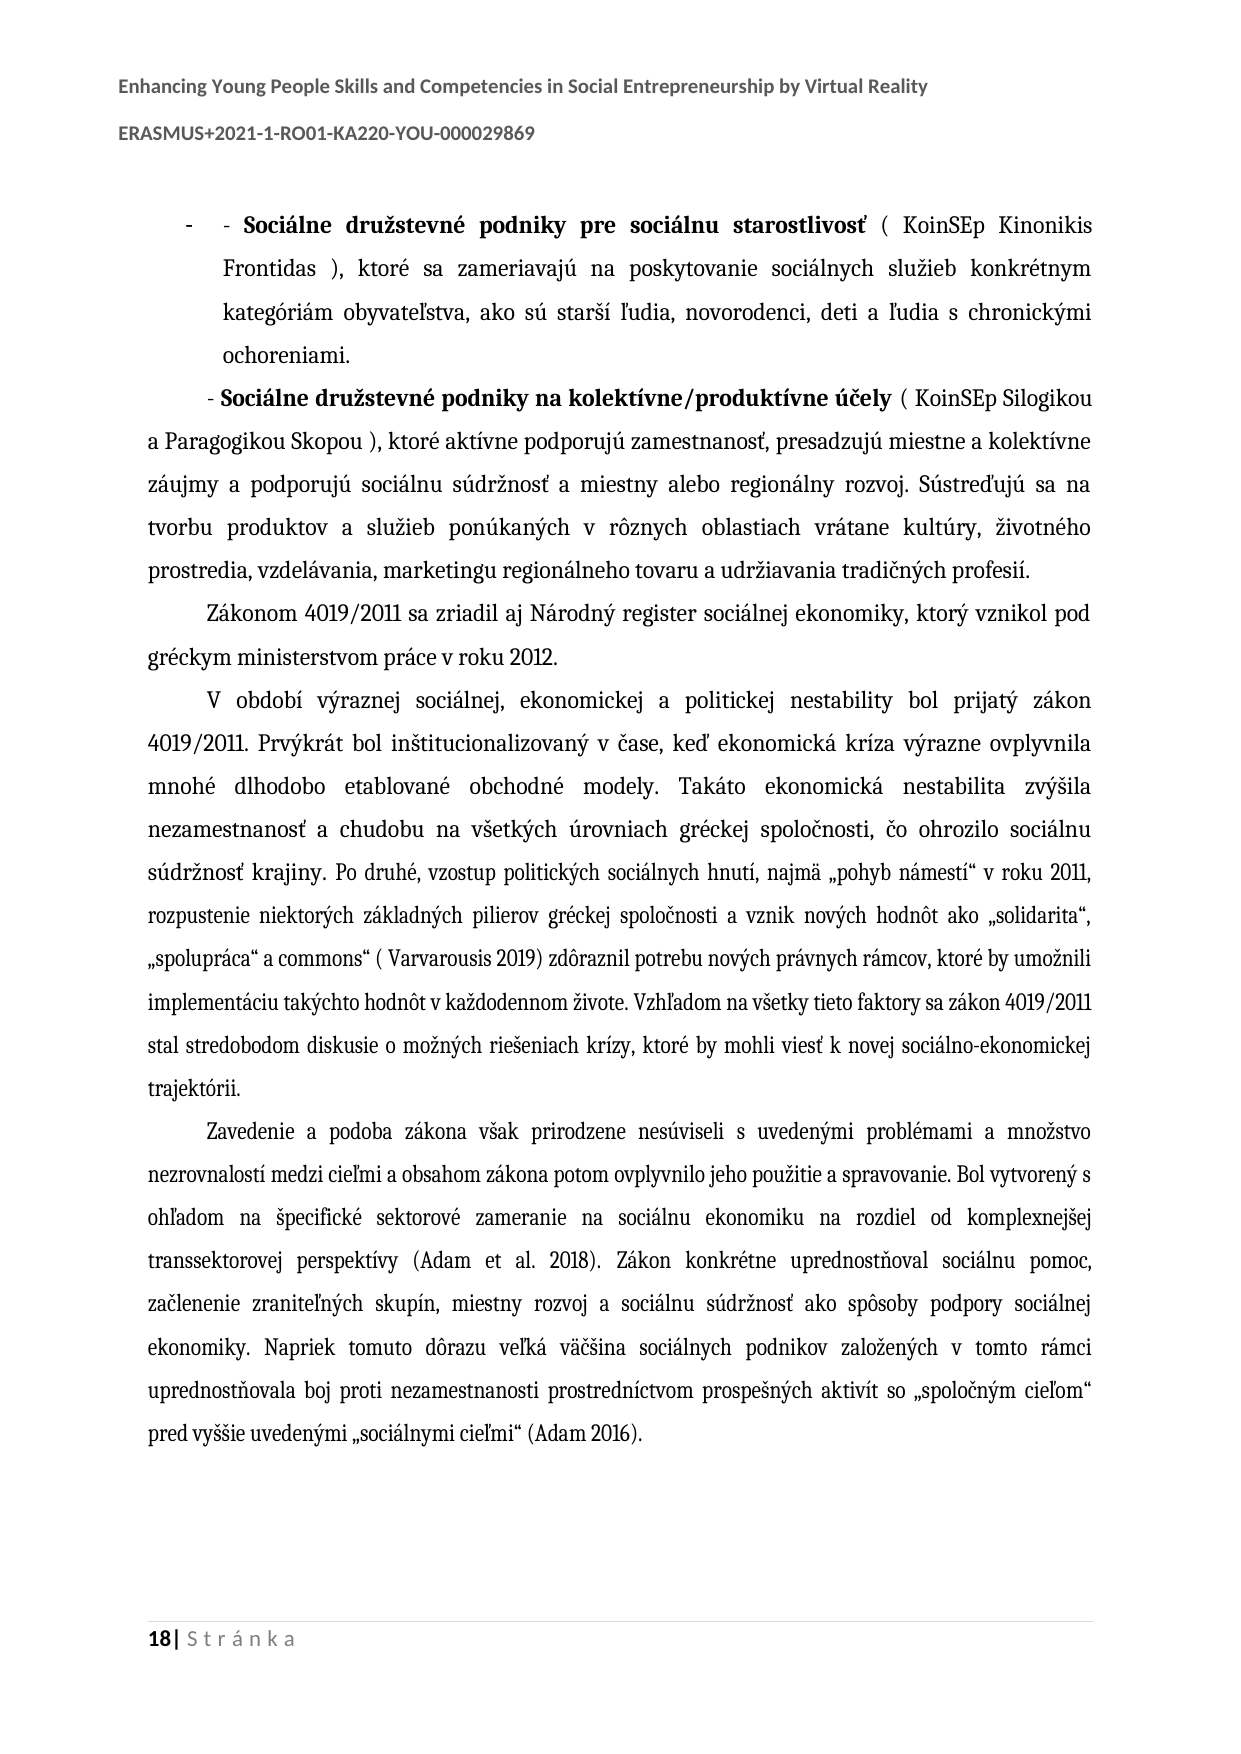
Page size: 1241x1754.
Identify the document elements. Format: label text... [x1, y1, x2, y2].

text - Sociálne družstevné podniky na kolektívne/produktívne účely ( KoinSEp Silogikou a Paragogikou Skopou ), ktoré aktívne podporujú zamestnanosť, presadzujú miestne a kolektívne záujmy a podporujú sociálnu súdržnosť a miestny alebo regionálny rozvoj. Sústreďujú sa na tvorbu produktov a služieb ponúkaných v rôznych oblastiach vrátane kultúry, životného prostredia, vzdelávania, marketingu regionálneho tovaru a udržiavania tradičných profesií. [148, 384, 1093, 585]
text Zákonom 4019/2011 sa zriadil aj Národný register sociálnej ekonomiky, ktorý vznikol pod gréckym ministerstvom práce v roku 2012. [148, 599, 1093, 671]
text Zavedenie a podoba zákona však prirodzene nesúviseli s uvedenými problémami a množstvo nezrovnalostí medzi cieľmi a obsahom zákona potom ovplyvnilo jeho použitie a spravovanie. Bol vytvorený s ohľadom na špecifické sektorové zameranie na sociálnu ekonomiku na rozdiel od komplexnejšej transsektorovej perspektívy (Adam et al. 2018). Zákon konkrétne uprednostňoval sociálnu pomoc, začlenenie zraniteľných skupín, miestny rozvoj a sociálnu súdržnosť ako spôsoby podpory sociálnej ekonomiky. Napriek tomuto dôrazu veľká väčšina sociálnych podnikov založených v tomto rámci uprednostňovala boj proti nezamestnanosti prostredníctvom prospešných aktivít so „spoločným cieľom“ pred vyššie uvedenými „sociálnymi cieľmi“ (Adam 2016). [148, 1117, 1093, 1447]
list - Sociálne družstevné podniky pre sociálnu starostlivosť ( KoinSEp Kinonikis Frontidas ), ktoré sa zameriavajú na poskytovanie sociálnych služieb konkrétnym kategóriám obyvateľstva, ako sú starší ľudia, novorodenci, deti a ľudia s chronickými ochoreniami. [185, 209, 1093, 369]
text V období výraznej sociálnej, ekonomickej a politickej nestability bol prijatý zákon 4019/2011. Prvýkrát bol inštitucionalizovaný v čase, keď ekonomická kríza výrazne ovplyvnila mnohé dlhodobo etablované obchodné modely. Takáto ekonomická nestabilita zvýšila nezamestnanosť a chudobu na všetkých úrovniach gréckej spoločnosti, čo ohrozilo sociálnu súdržnosť krajiny. Po druhé, vzostup politických sociálnych hnutí, najmä „pohyb námestí“ v roku 2011, rozpustenie niektorých základných pilierov gréckej spoločnosti a vznik nových hodnôt ako „solidarita“, „spolupráca“ a commons“ ( Varvarousis 2019) zdôraznil potrebu nových právnych rámcov, ktoré by umožnili implementáciu takýchto hodnôt v každodennom živote. Vzhľadom na všetky tieto faktory sa zákon 4019/2011 stal stredobodom diskusie o možných riešeniach krízy, ktoré by mohli viesť k novej sociálno-ekonomickej trajektórii. [148, 686, 1093, 1102]
